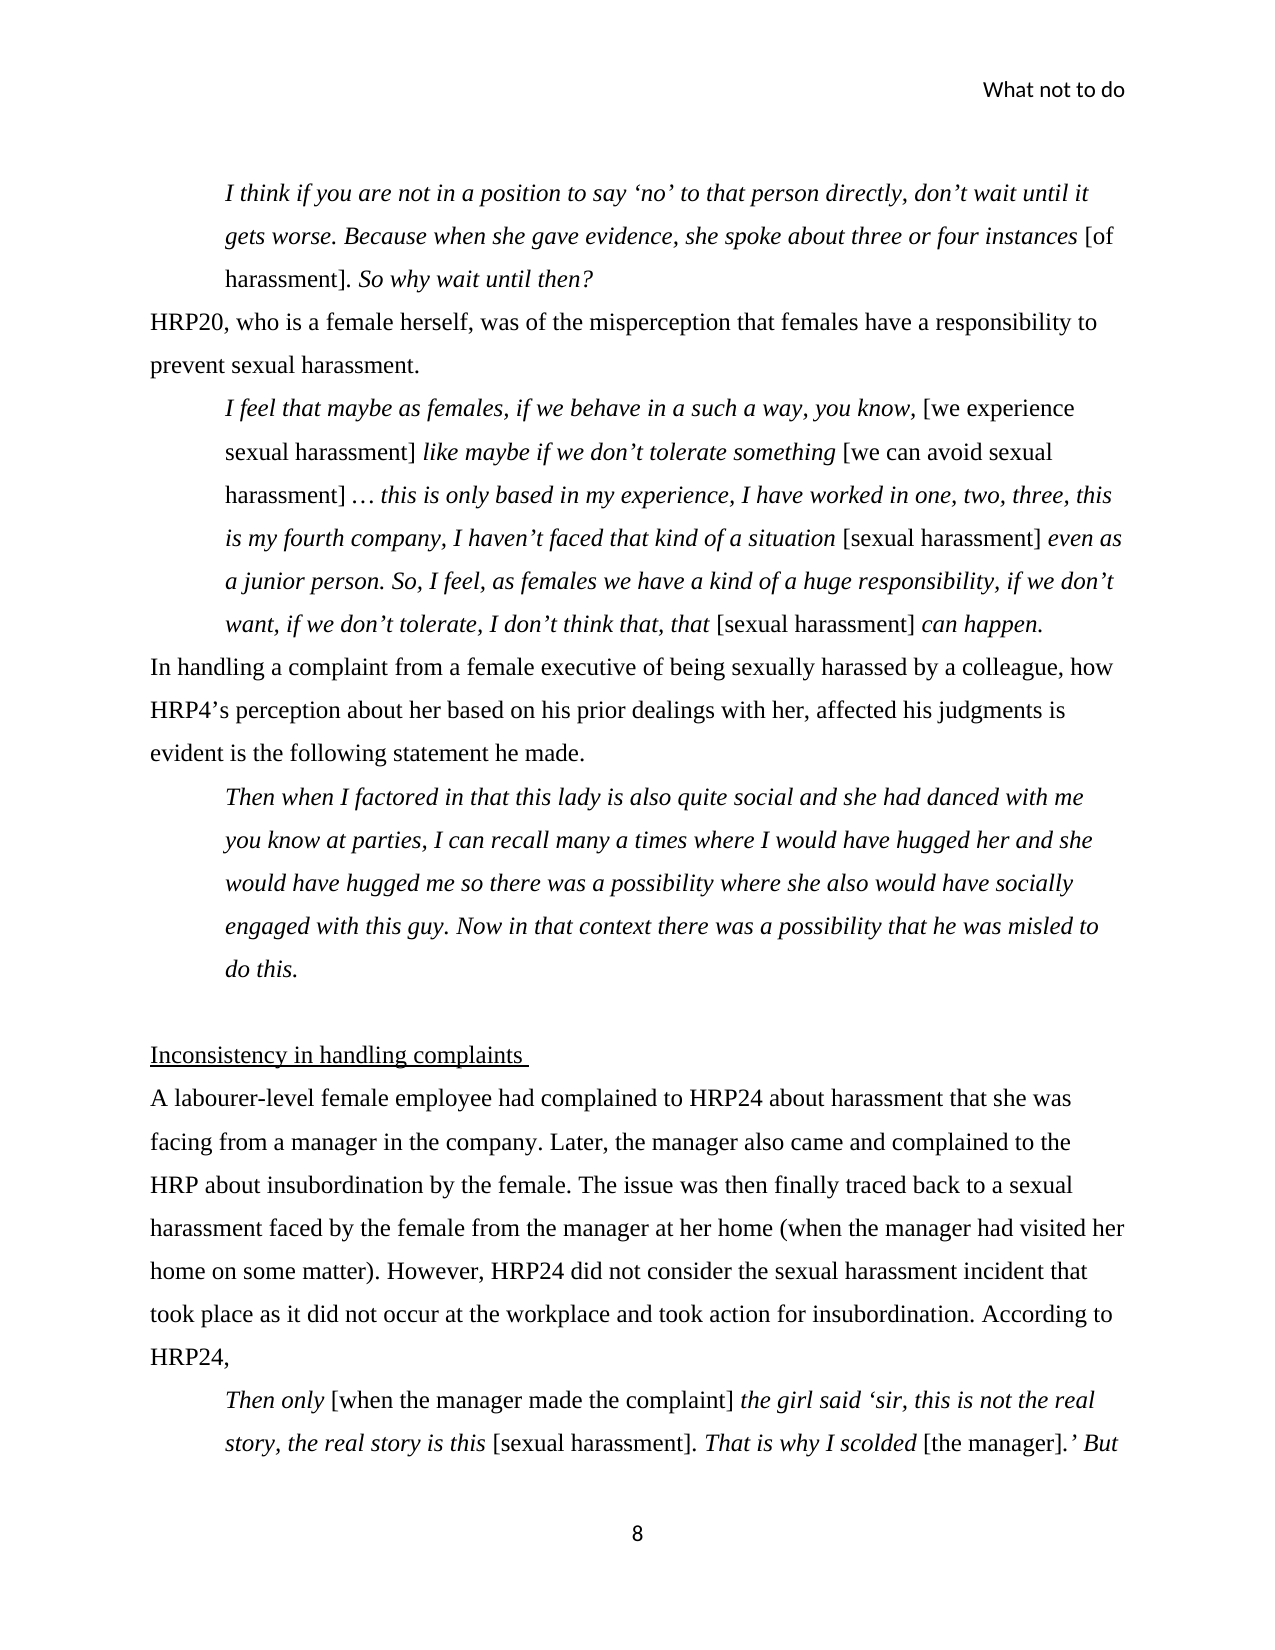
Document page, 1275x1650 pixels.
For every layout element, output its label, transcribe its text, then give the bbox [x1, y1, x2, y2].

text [225, 1385, 1125, 1457]
text In handling a complaint from a female executive of being sexually harassed by a colleague, how HRP4’s perception about her based on his prior dealings with her, affected his judgments is evident is the following statement he made. [150, 652, 1125, 767]
text Then when I factored in that this lady is also quite social and she had danced with me you know at parties, I can recall many a times where I would have hugged her and she would have hugged me so there was a possibility where she also would have socially engaged with this guy. Now in that context there was a possibility that he was misled to do this. [225, 782, 1125, 983]
text I think if you are not in a position to say ‘no’ to that person directly, don’t wait until it gets worse. Because when she gave evidence, she spoke about three or four instances [of harassment]. So why wait until then? [225, 178, 1125, 293]
text A labourer-level female employee had complained to HRP24 about harassment that she was facing from a manager in the company. Later, the manager also came and complained to the HRP about insubordination by the female. The issue was then finally traced back to a sexual harassment faced by the female from the manager at her home (when the manager had visited her home on some matter). However, HRP24 did not consider the sexual harassment incident that took place as it did not occur at the workplace and took action for insubordination. According to HRP24, [150, 1083, 1125, 1371]
text HRP20, who is a female herself, was of the misperception that females have a responsibility to prevent sexual harassment. [150, 307, 1125, 379]
text Inconsistency in handling complaints [150, 1040, 1125, 1069]
text I feel that maybe as females, if we behave in a such a way, you know, [we experience sexual harassment] like maybe if we don’t tolerate something [we can avoid sexual harassment] … this is only based in my experience, I have worked in one, two, three, this is my fourth company, I haven’t faced that kind of a situation [sexual harassment] even as a junior person. So, I feel, as females we have a kind of a huge responsibility, if we don’t want, if we don’t tolerate, I don’t think that, that [sexual harassment] can happen. [225, 393, 1125, 638]
